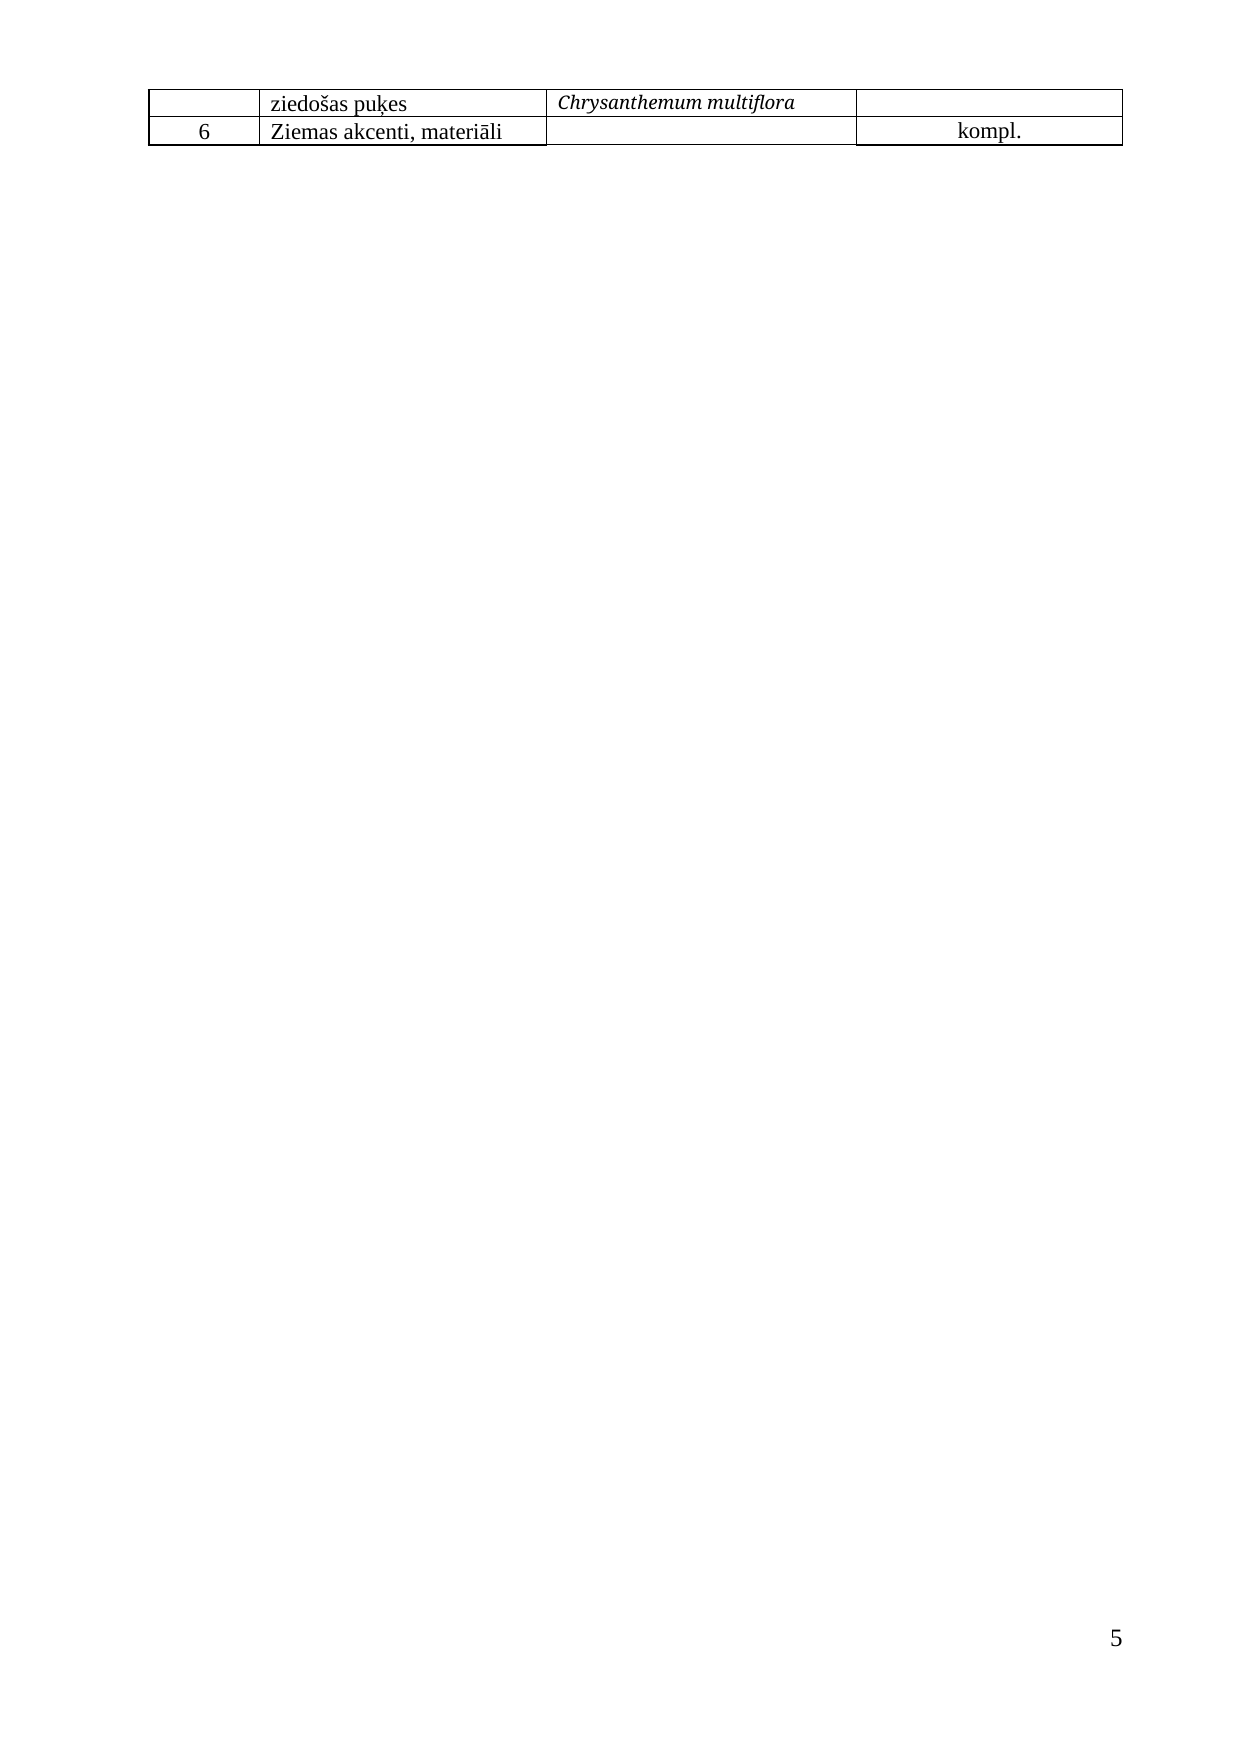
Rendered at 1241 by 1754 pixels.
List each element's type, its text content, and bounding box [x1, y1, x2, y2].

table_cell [547, 90, 856, 116]
table_cell ~12 [857, 90, 1122, 116]
table_cell kompl. [857, 117, 1122, 144]
table_cell [547, 117, 856, 144]
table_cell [260, 90, 546, 116]
table_cell 5 [150, 90, 259, 116]
table_cell 6 [150, 117, 259, 144]
table_cell Ziemas akcenti, materiāli [260, 117, 546, 144]
